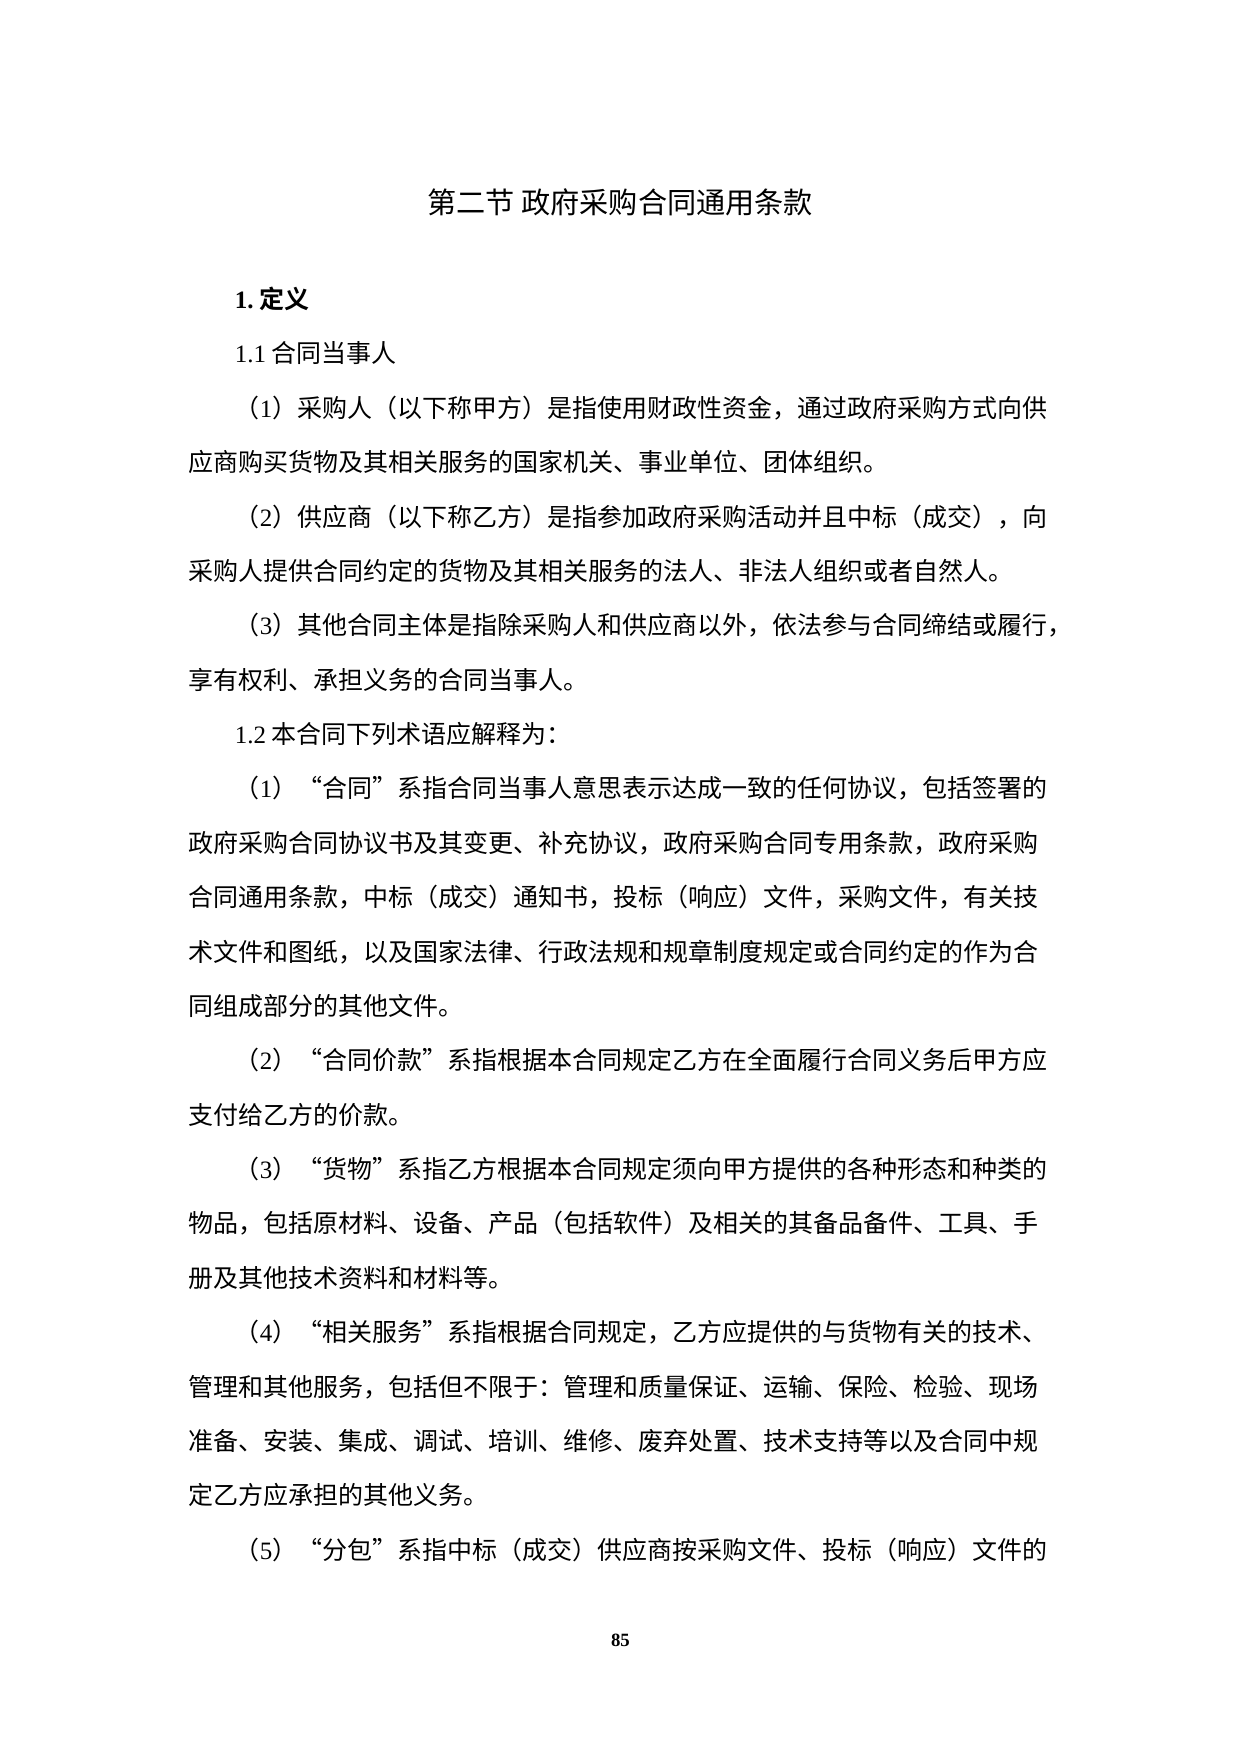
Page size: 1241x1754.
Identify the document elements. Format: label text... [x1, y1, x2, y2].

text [188, 1530, 1052, 1566]
text （2）“合同价款”系指根据本合同规定乙方在全面履行合同义务后甲方应支付给乙方的价款。 [188, 1041, 1052, 1131]
text 第二节 政府采购合同通用条款 [188, 179, 1052, 222]
text （3）“货物”系指乙方根据本合同规定须向甲方提供的各种形态和种类的物品，包括原材料、设备、产品（包括软件）及相关的其备品备件、工具、手册及其他技术资料和材料等。 [188, 1149, 1052, 1294]
text （4）“相关服务”系指根据合同规定，乙方应提供的与货物有关的技术、管理和其他服务，包括但不限于：管理和质量保证、运输、保险、检验、现场准备、安装、集成、调试、培训、维修、废弃处置、技术支持等以及合同中规定乙方应承担的其他义务。 [188, 1313, 1052, 1512]
text （3）其他合同主体是指除采购人和供应商以外，依法参与合同缔结或履行，享有权利、承担义务的合同当事人。 [188, 606, 1052, 696]
text 1.1合同当事人 [188, 334, 1052, 370]
text （1）“合同”系指合同当事人意思表示达成一致的任何协议，包括签署的政府采购合同协议书及其变更、补充协议，政府采购合同专用条款，政府采购合同通用条款，中标（成交）通知书，投标（响应）文件，采购文件，有关技术文件和图纸，以及国家法律、行政法规和规章制度规定或合同约定的作为合同组成部分的其他文件。 [188, 769, 1052, 1023]
text （2）供应商（以下称乙方）是指参加政府采购活动并且中标（成交），向采购人提供合同约定的货物及其相关服务的法人、非法人组织或者自然人。 [188, 497, 1052, 588]
text 1.2本合同下列术语应解释为： [188, 714, 1052, 751]
text 1. 定义 [188, 279, 1052, 316]
text （1）采购人（以下称甲方）是指使用财政性资金，通过政府采购方式向供应商购买货物及其相关服务的国家机关、事业单位、团体组织。 [188, 388, 1052, 479]
